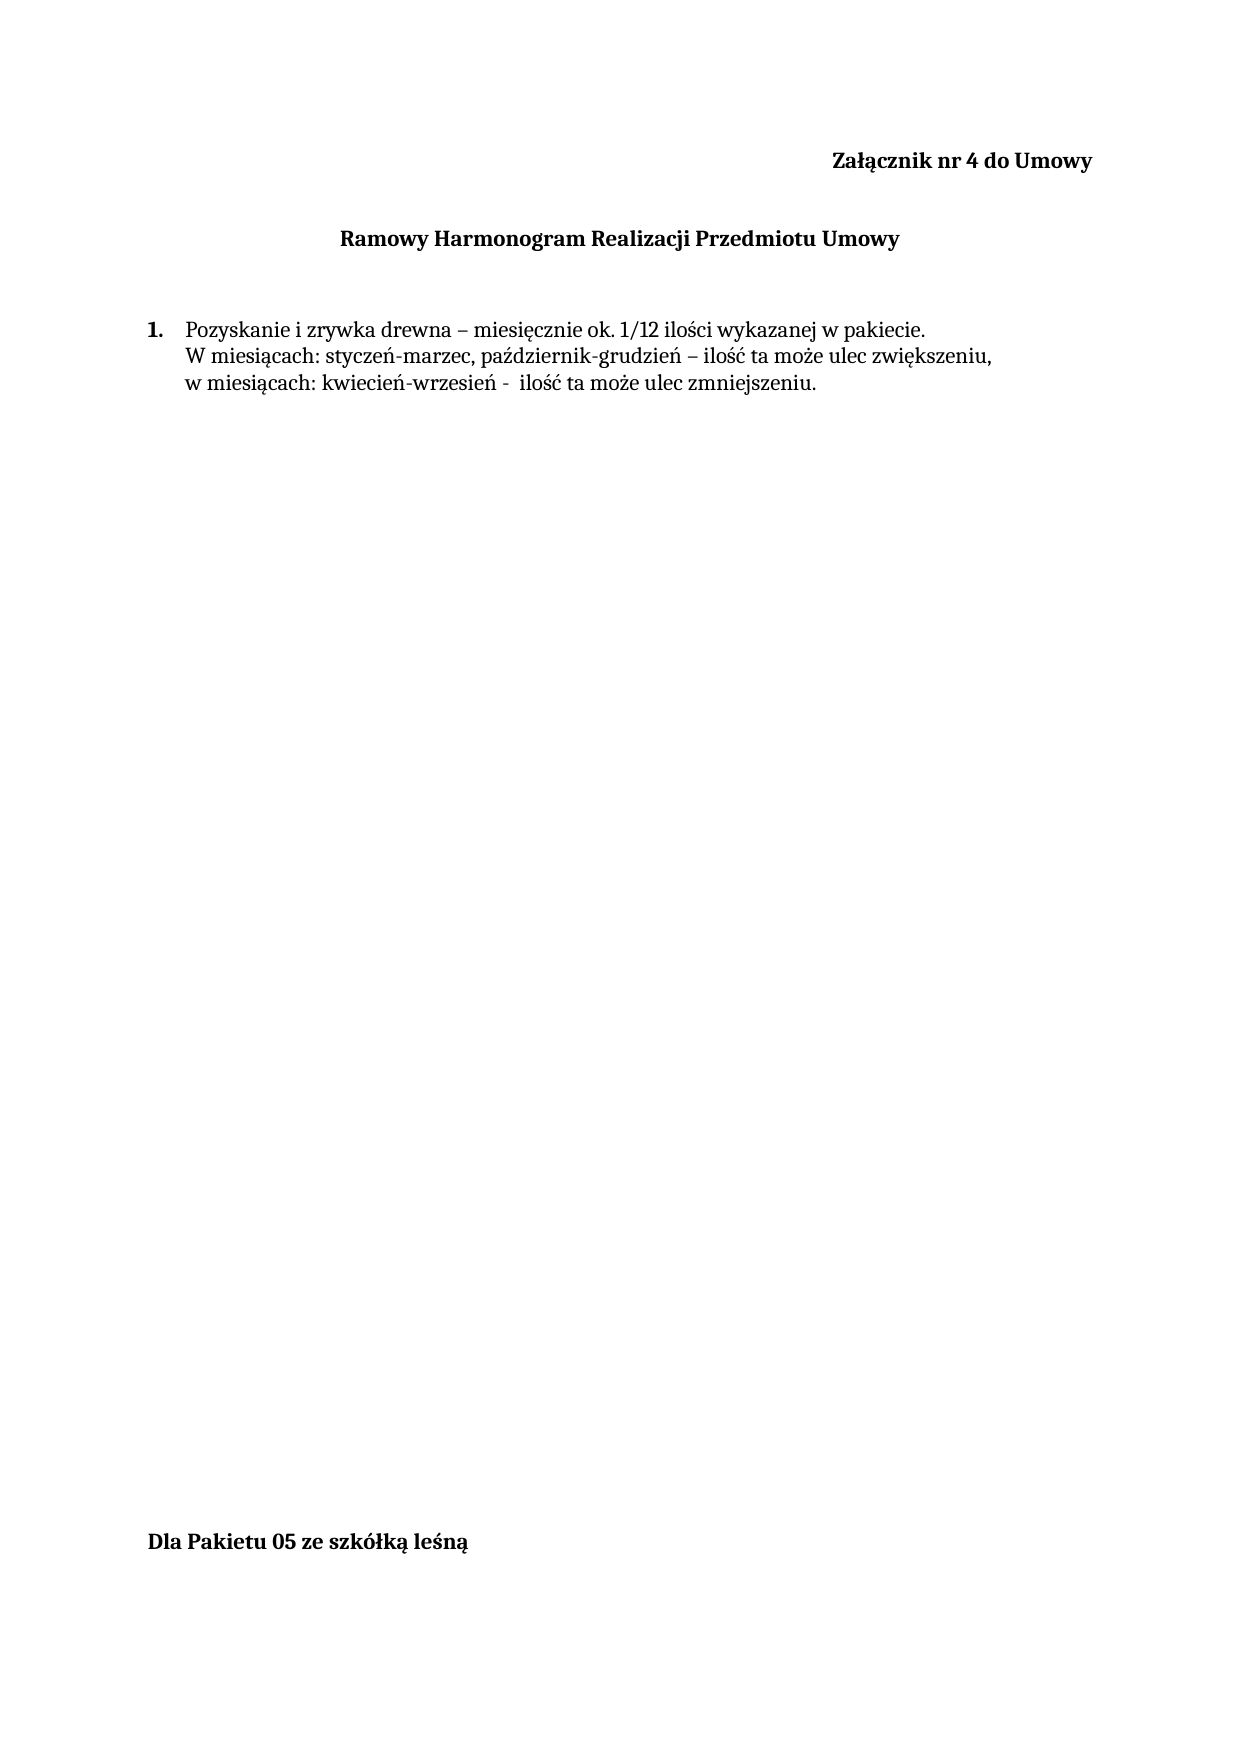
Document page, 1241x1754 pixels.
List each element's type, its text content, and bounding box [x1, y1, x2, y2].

list Pozyskanie i zrywka drewna – miesięcznie ok. 1/12 ilości wykazanej w pakiecie. [148, 317, 1093, 343]
text Dla Pakietu 05 ze szkółką leśną [148, 1529, 1093, 1556]
text Ramowy Harmonogram Realizacji Przedmiotu Umowy [148, 225, 1093, 252]
list W miesiącach: styczeń-marzec, październik-grudzień – ilość ta może ulec zwiększeniu, [185, 343, 1093, 369]
list w miesiącach: kwiecień-wrzesień - ilość ta może ulec zmniejszeniu. [185, 369, 1093, 396]
text Załącznik nr 4 do Umowy [148, 148, 1093, 174]
